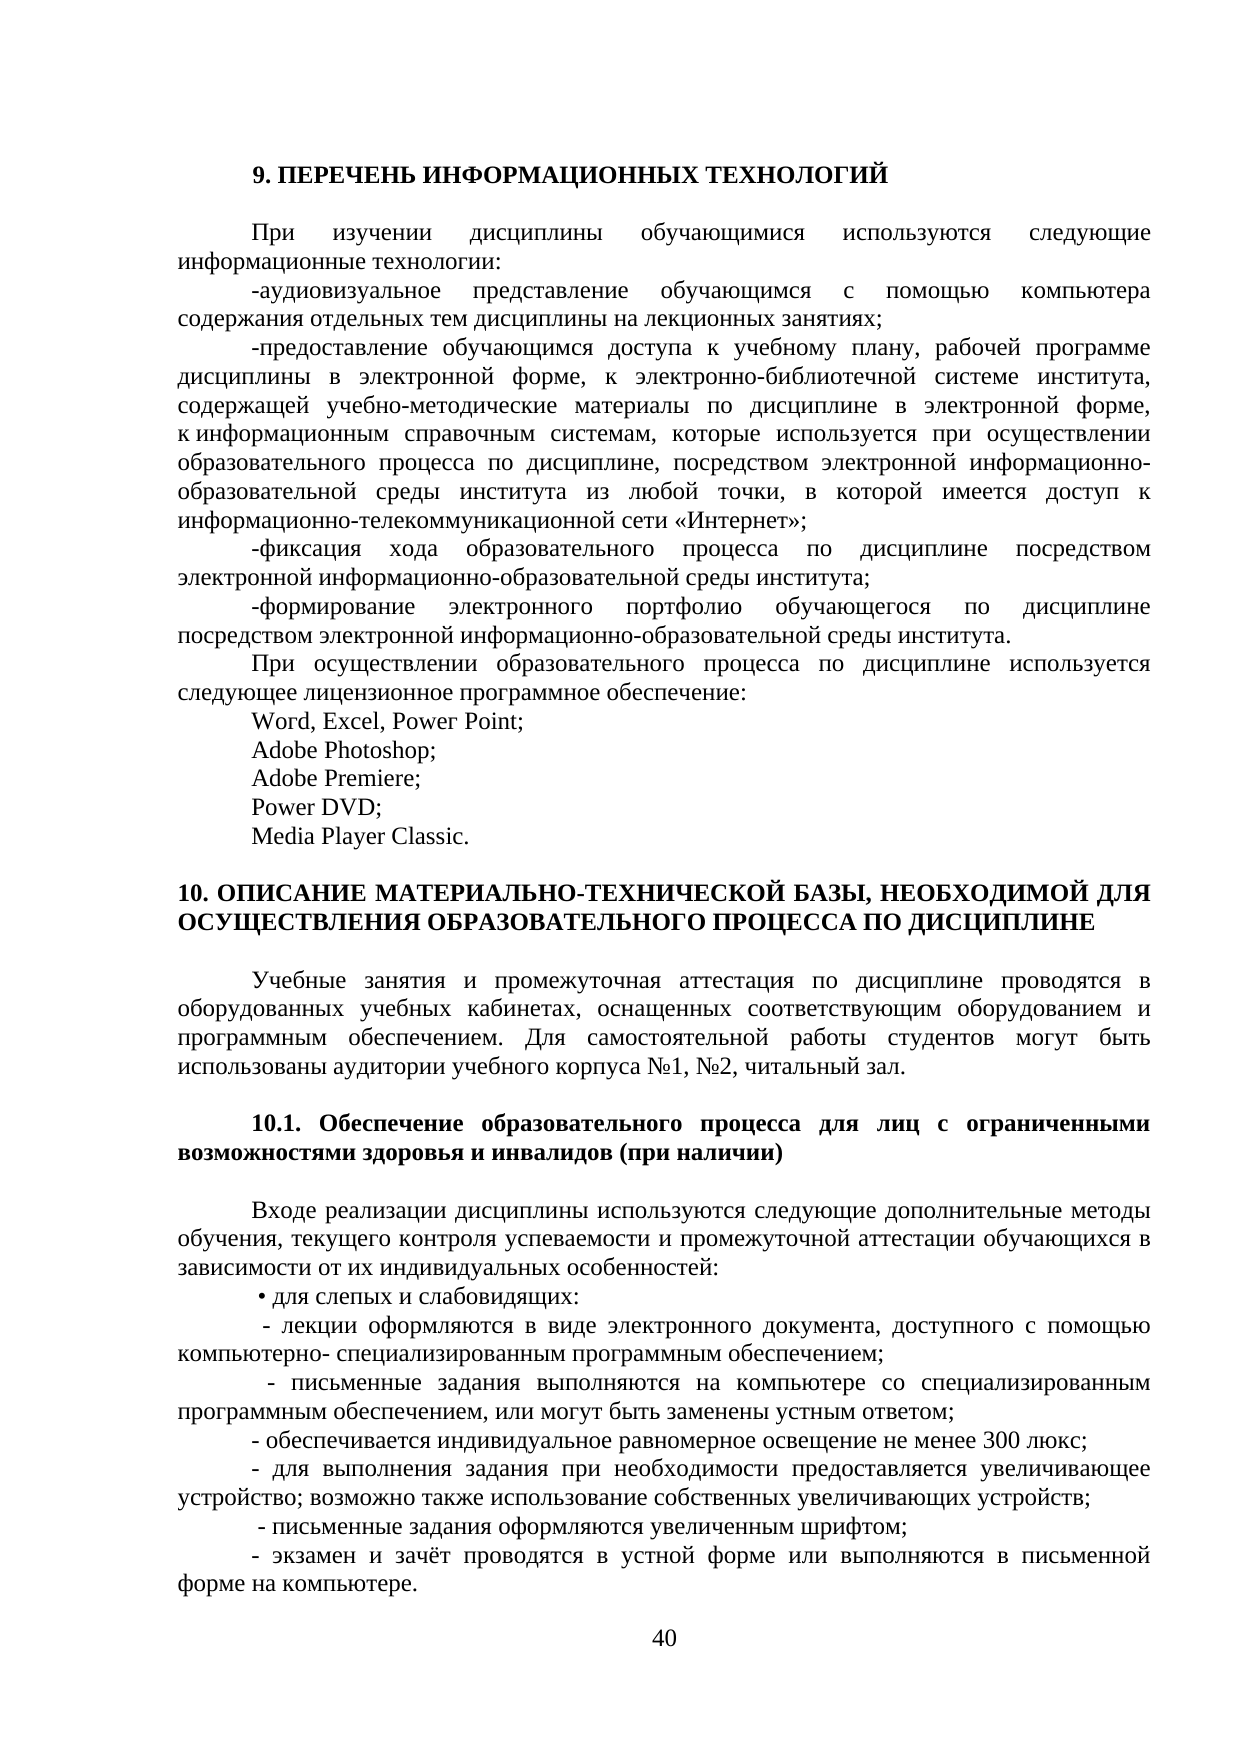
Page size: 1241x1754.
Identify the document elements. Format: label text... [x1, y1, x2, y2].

text -аудиовизуальное представление обучающимся с помощью компьютера содержания отдельных тем дисциплины на лекционных занятиях; [177, 275, 1152, 332]
text • для слепых и слабовидящих: [177, 1281, 1152, 1310]
text - обеспечивается индивидуальное равномерное освещение не менее 300 люкс; [177, 1425, 1152, 1453]
text -фиксация хода образовательного процесса по дисциплине посредством электронной информационно-образовательной среды института; [177, 533, 1152, 591]
text При изучении дисциплины обучающимися используются следующие информационные технологии: [177, 217, 1152, 275]
text Wогd, Ехсеl, Powег Роint; [177, 706, 1152, 735]
text Adobe Premiere; [177, 763, 1152, 792]
text Power DVD; [177, 792, 1152, 821]
text -предоставление обучающимся доступа к учебному плану, рабочей программе дисциплины в электронной форме, к электронно-библиотечной системе института, содержащей учебно-методические материалы по дисциплине в электронной форме, к информационным справочным системам, которые используется при осуществлении образовательного процесса по дисциплине, посредством электронной информационно-образовательной среды института из любой точки, в которой имеется доступ к информационно-телекоммуникационной сети «Интернет»; [177, 332, 1152, 533]
text - письменные задания выполняются на компьютере со специализированным программным обеспечением, или могут быть заменены устным ответом; [177, 1367, 1152, 1425]
text Входе реализации дисциплины используются следующие дополнительные методы обучения, текущего контроля успеваемости и промежуточной аттестации обучающихся в зависимости от их индивидуальных особенностей: [177, 1195, 1152, 1281]
text - письменные задания оформляются увеличенным шрифтом; [177, 1511, 1152, 1540]
text 9. ПЕРЕЧЕНЬ ИНФОРМАЦИОННЫХ ТЕХНОЛОГИЙ [177, 160, 1152, 188]
text Adobe Photoshop; [177, 735, 1152, 763]
text - экзамен и зачёт проводятся в устной форме или выполняются в письменной форме на компьютере. [177, 1540, 1152, 1597]
text - для выполнения задания при необходимости предоставляется увеличивающее устройство; возможно также использование собственных увеличивающих устройств; [177, 1453, 1152, 1511]
text -формирование электронного портфолио обучающегося по дисциплине посредством электронной информационно-образовательной среды института. [177, 591, 1152, 648]
text Media Player Classic. [177, 821, 1152, 850]
text Учебные занятия и промежуточная аттестация по дисциплине проводятся в оборудованных учебных кабинетах, оснащенных соответствующим оборудованием и программным обеспечением. Для самостоятельной работы студентов могут быть использованы аудитории учебного корпуса №1, №2, читальный зал. [177, 965, 1152, 1080]
text 10.1. Обеспечение образовательного процесса для лиц с ограниченными возможностями здоровья и инвалидов (при наличии) [177, 1108, 1152, 1166]
text 10. ОПИСАНИЕ МАТЕРИАЛЬНО-ТЕХНИЧЕСКОЙ БАЗЫ, НЕОБХОДИМОЙ ДЛЯ ОСУЩЕСТВЛЕНИЯ ОБРАЗОВАТЕЛЬНОГО ПРОЦЕССА ПО ДИСЦИПЛИНЕ [177, 878, 1152, 936]
text При осуществлении образовательного процесса по дисциплине используется следующее лицензионное программное обеспечение: [177, 648, 1152, 706]
text - лекции оформляются в виде электронного документа, доступного с помощью компьютерно- специализированным программным обеспечением; [177, 1310, 1152, 1367]
